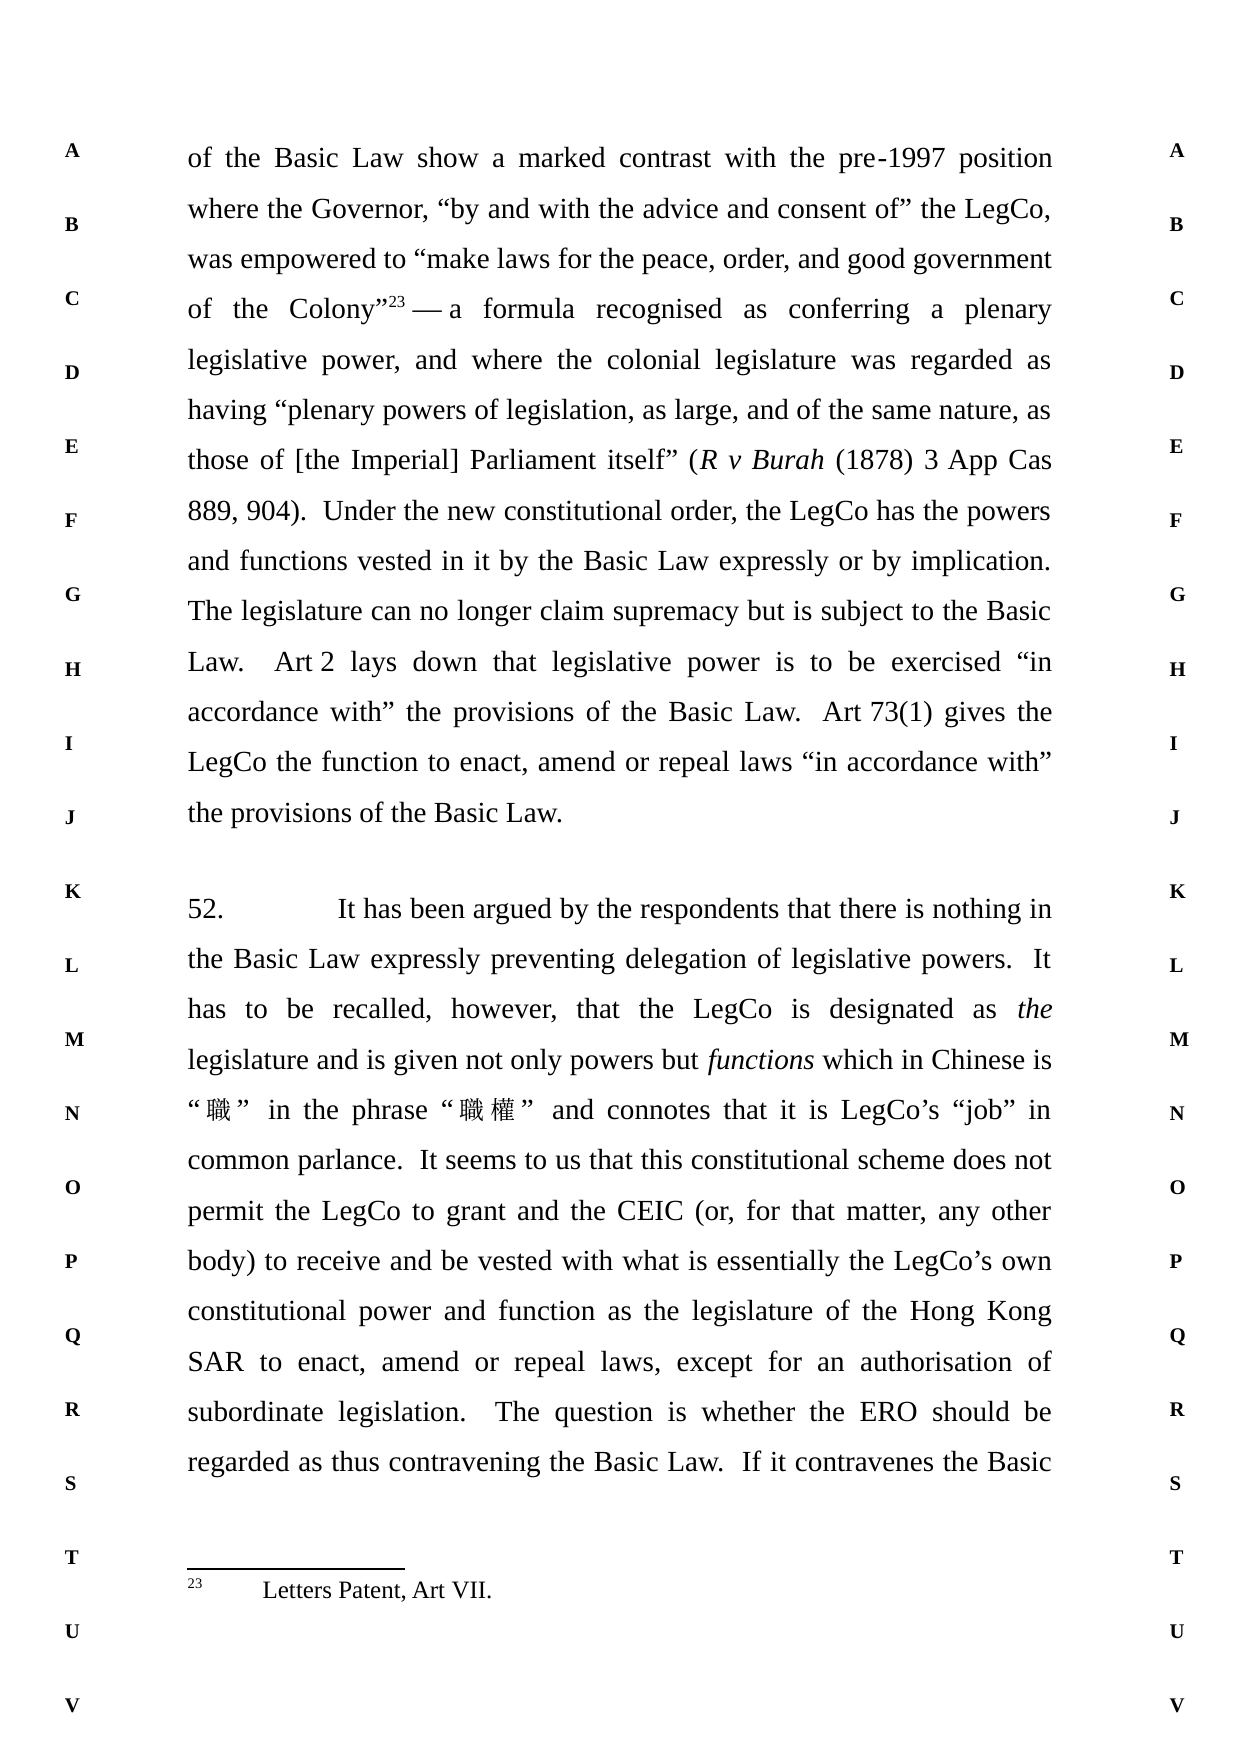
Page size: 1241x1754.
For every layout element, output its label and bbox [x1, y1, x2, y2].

text [187, 141, 1053, 828]
text [187, 891, 1053, 1478]
